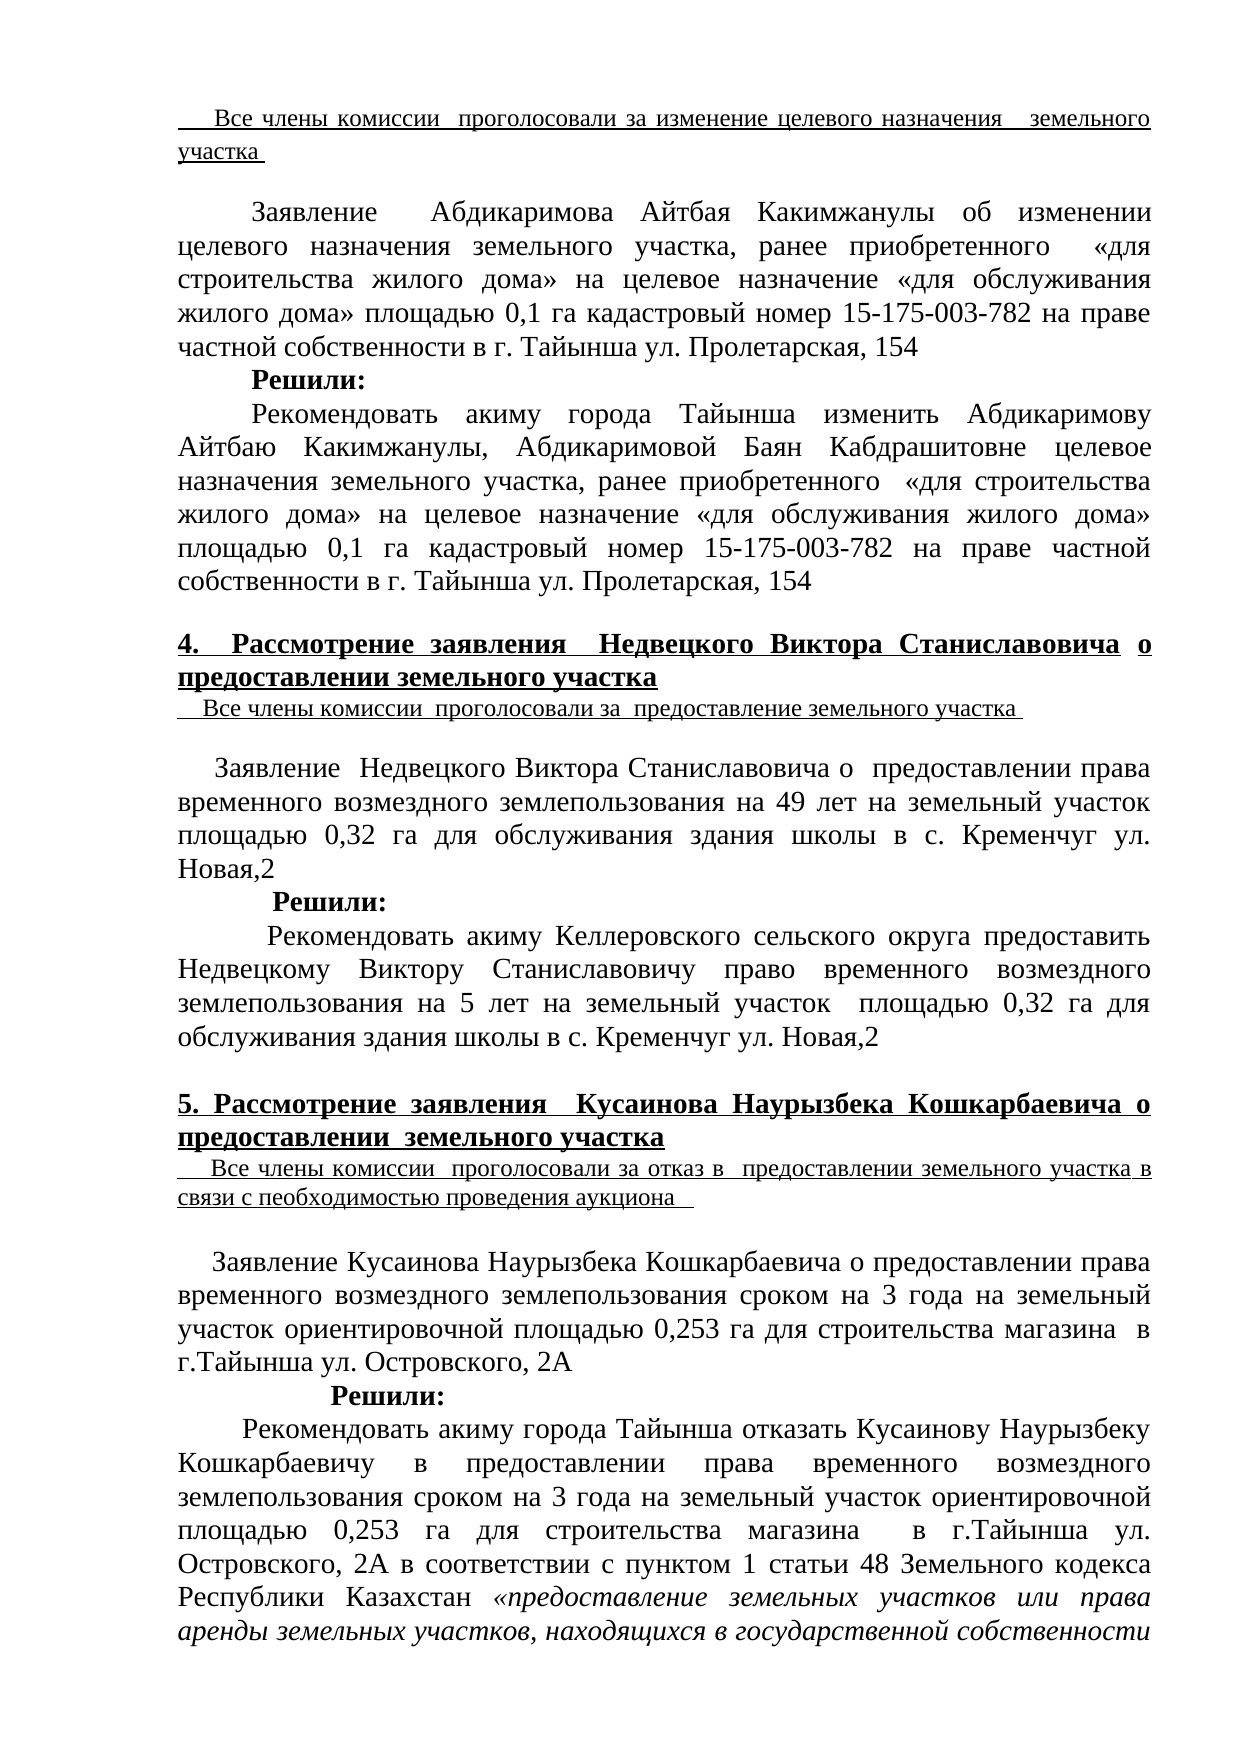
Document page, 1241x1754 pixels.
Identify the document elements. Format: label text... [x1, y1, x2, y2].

text Заявление Кусаинова Наурызбека Кошкарбаевича о предоставлении права временного возмездного землепользования сроком на 3 года на земельный участок ориентировочной площадью 0,253 га для строительства магазина в г.Тайынша ул. Островского, 2А [177, 1244, 1152, 1378]
text Все члены комиссии проголосовали за изменение целевого назначения земельного участка [177, 103, 1152, 166]
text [177, 1412, 1152, 1646]
text Все члены комиссии проголосовали за предоставление земельного участка [177, 693, 1152, 722]
text Заявление Абдикаримова Айтбая Какимжанулы об изменении целевого назначения земельного участка, ранее приобретенного «для строительства жилого дома» на целевое назначение «для обслуживания жилого дома» площадью 0,1 га кадастровый номер 15-175-003-782 на праве частной собственности в г. Тайынша ул. Пролетарская, 154 [177, 194, 1152, 362]
text Рекомендовать акиму города Тайынша изменить Абдикаримову Айтбаю Какимжанулы, Абдикаримовой Баян Кабдрашитовне целевое назначения земельного участка, ранее приобретенного «для строительства жилого дома» на целевое назначение «для обслуживания жилого дома» площадью 0,1 га кадастровый номер 15-175-003-782 на праве частной собственности в г. Тайынша ул. Пролетарская, 154 [177, 396, 1152, 597]
text Решили: [177, 362, 1152, 396]
text Решили: [177, 1378, 1152, 1412]
text 4. Рассмотрение заявления Недвецкого Виктора Станиславовича о предоставлении земельного участка [177, 626, 1152, 693]
text Все члены комиссии проголосовали за отказ в предоставлении земельного участка в связи с пеобходимостью проведения аукциона [177, 1179, 1152, 1210]
text Все члены комиссии проголосовали за отказ в предоставлении земельного участка в связи с пеобходимостью проведения аукциона [177, 1153, 1152, 1178]
text Заявление Недвецкого Виктора Станиславовича о предоставлении права временного возмездного землепользования на 49 лет на земельный участок площадью 0,32 га для обслуживания здания школы в с. Кременчуг ул. Новая,2 [177, 750, 1152, 884]
text 5. Рассмотрение заявления Кусаинова Наурызбека Кошкарбаевича о предоставлении земельного участка [177, 1086, 1152, 1153]
text Решили: [177, 884, 1152, 918]
text Рекомендовать акиму Келлеровского сельского округа предоставить Недвецкому Виктору Станиславовичу право временного возмездного землепользования на 5 лет на земельный участок площадью 0,32 га для обслуживания здания школы в с. Кременчуг ул. Новая,2 [177, 918, 1152, 1052]
